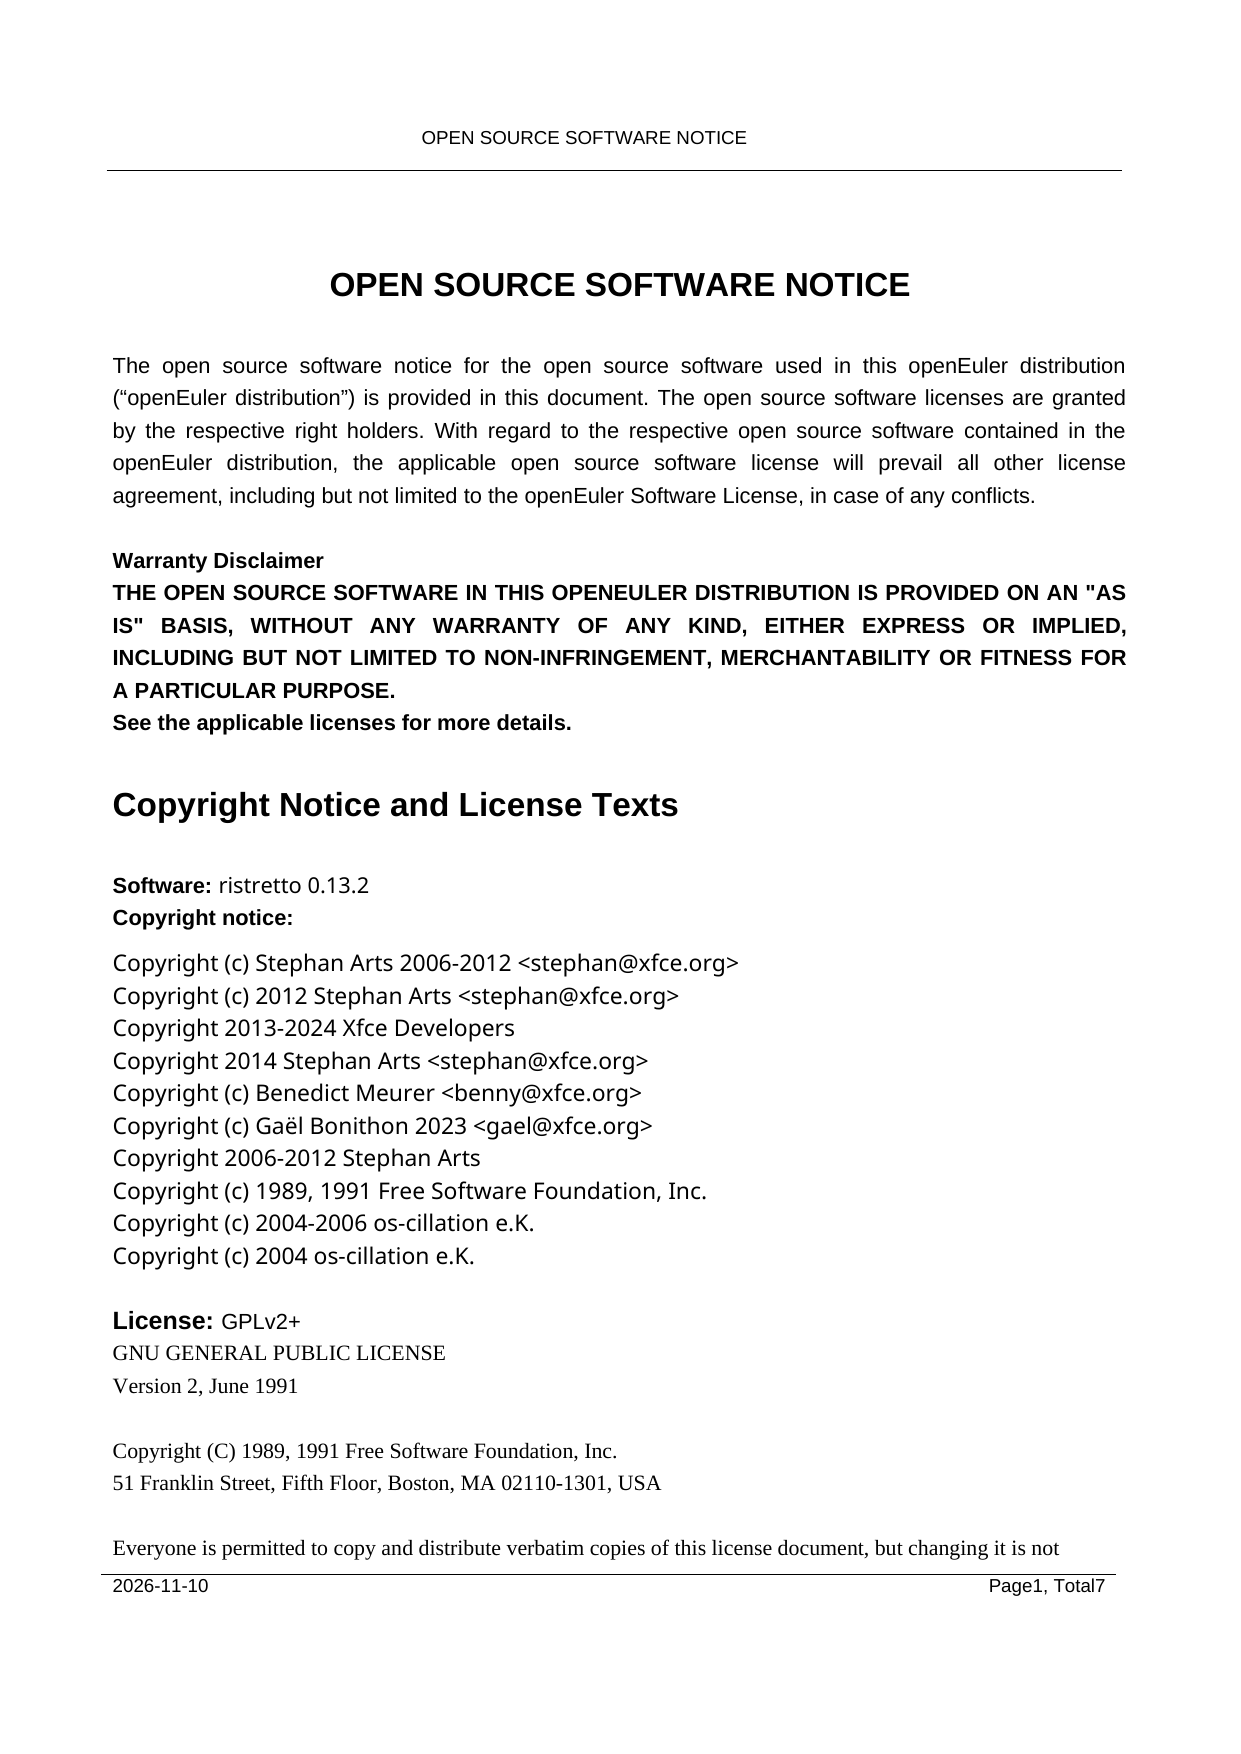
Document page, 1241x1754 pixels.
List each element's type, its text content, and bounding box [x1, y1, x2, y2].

text Copyright notice: [112, 901, 1128, 934]
text OPEN SOURCE SOFTWARE NOTICE [112, 251, 1128, 316]
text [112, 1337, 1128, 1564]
title Software: ristretto 0.13.2 [112, 869, 1128, 901]
text THE OPEN SOURCE SOFTWARE IN THIS OPENEULER DISTRIBUTION IS PROVIDED ON AN "AS IS" BASIS, WITHOUT ANY WARRANTY OF ANY KIND, EITHER EXPRESS OR IMPLIED, INCLUDING BUT NOT LIMITED TO NON-INFRINGEMENT, MERCHANTABILITY OR FITNESS FOR A PARTICULAR PURPOSE. See the applicable licenses for more details. [112, 576, 1128, 739]
text Copyright Notice and License Texts [112, 771, 1128, 836]
text The open source software notice for the open source software used in this openEuler distribution (“openEuler distribution”) is provided in this document. The open source software licenses are granted by the respective right holders. With regard to the respective open source software contained in the openEuler distribution, the applicable open source software license will prevail all other license agreement, including but not limited to the openEuler Software License, in case of any conflicts. [112, 349, 1128, 511]
text Warranty Disclaimer [112, 544, 1128, 576]
text Copyright (c) Stephan Arts 2006-2012 <stephan@xfce.org> Copyright (c) 2012 Stephan Arts <stephan@xfce.org> Copyright 2013-2024 Xfce Developers Copyright 2014 Stephan Arts <stephan@xfce.org> Copyright (c) Benedict Meurer <benny@xfce.org> Copyright (c) Gaël Bonithon 2023 <gael@xfce.org> Copyright 2006-2012 Stephan Arts Copyright (c) 1989, 1991 Free Software Foundation, Inc. Copyright (c) 2004-2006 os-cillation e.K. Copyright (c) 2004 os-cillation e.K. [112, 947, 1128, 1304]
text License: GPLv2+ [112, 1304, 1128, 1337]
